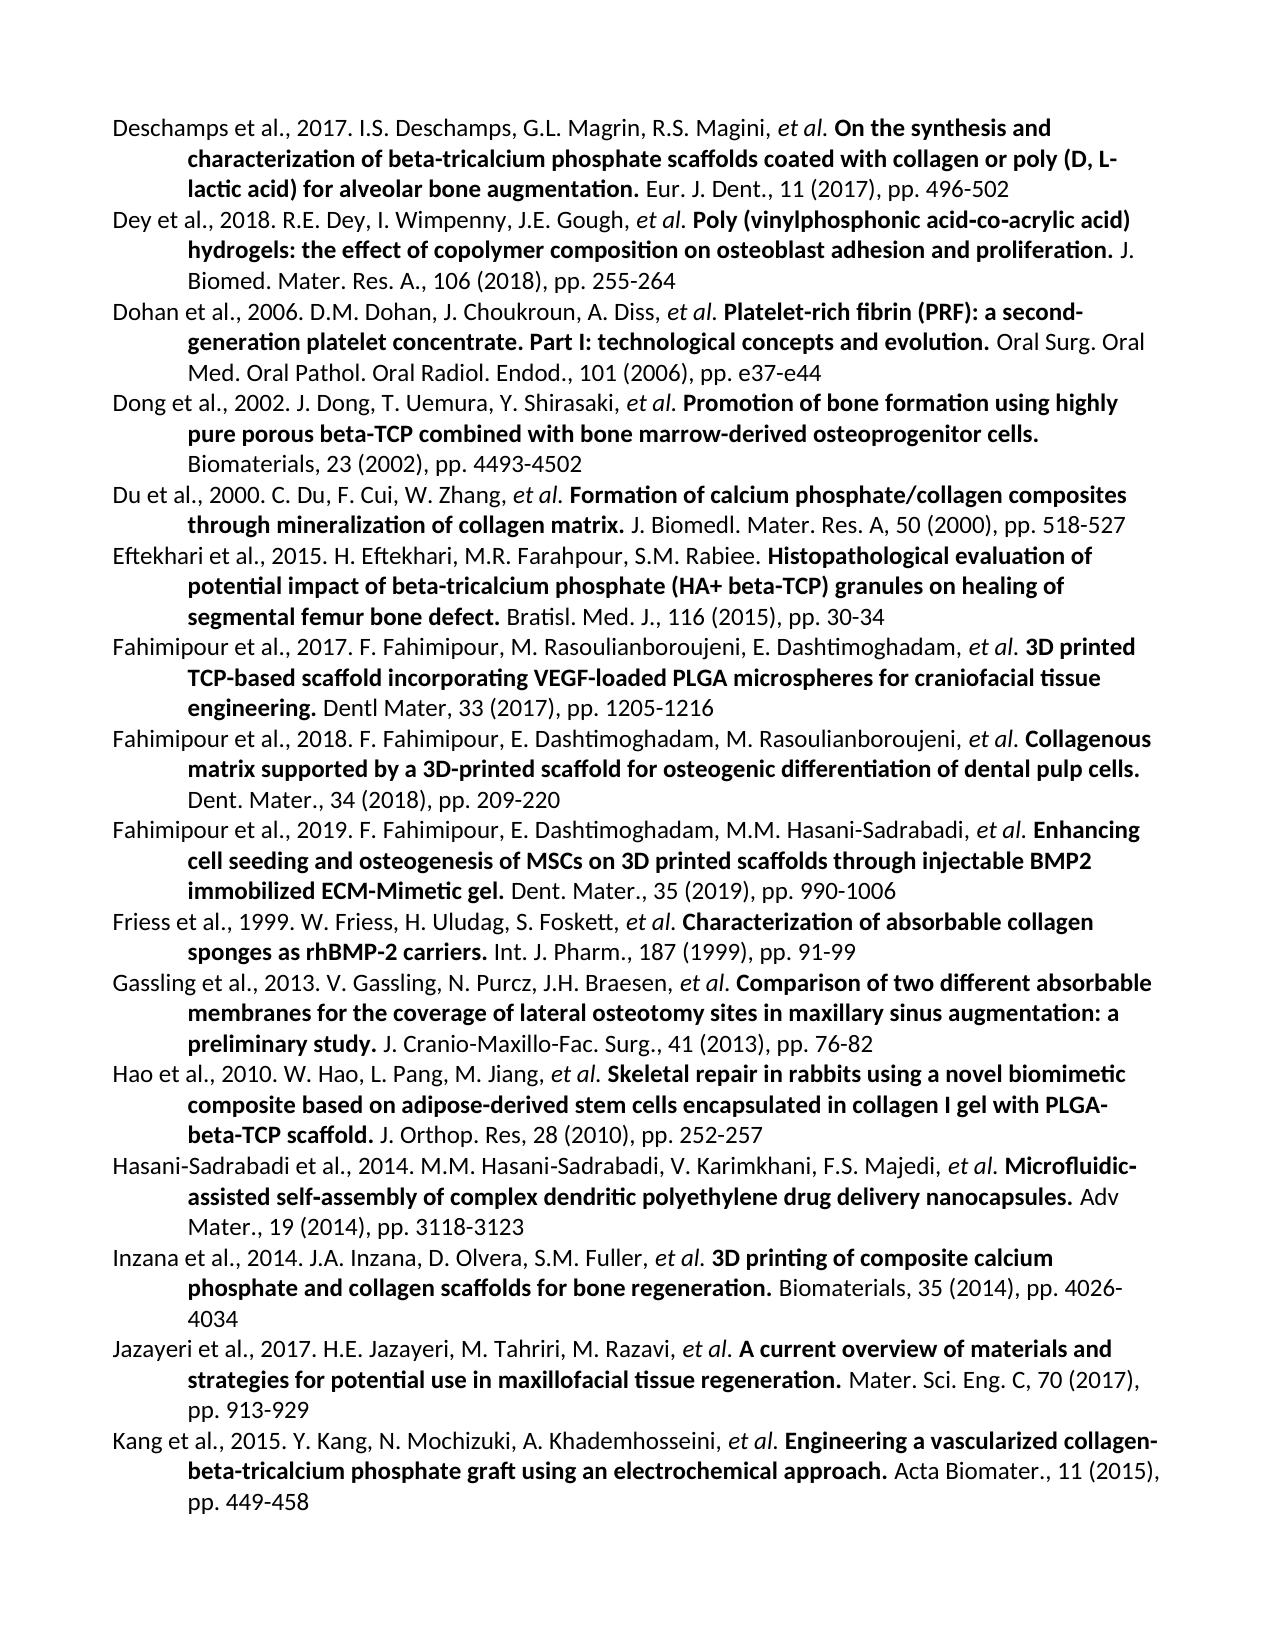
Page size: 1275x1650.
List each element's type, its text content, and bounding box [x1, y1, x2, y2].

text Hasani‐Sadrabadi et al., 2014. M.M. Hasani‐Sadrabadi, V. Karimkhani, F.S. Majedi, et al. Microfluidic‐assisted self‐assembly of complex dendritic polyethylene drug delivery nanocapsules. Adv Mater., 19 (2014), pp. 3118-3123 [112, 1150, 1162, 1242]
text Dey et al., 2018. R.E. Dey, I. Wimpenny, J.E. Gough, et al. Poly (vinylphosphonic acid‐co‐acrylic acid) hydrogels: the effect of copolymer composition on osteoblast adhesion and proliferation. J. Biomed. Mater. Res. A., 106 (2018), pp. 255-264 [112, 204, 1162, 296]
text Gassling et al., 2013. V. Gassling, N. Purcz, J.H. Braesen, et al. Comparison of two different absorbable membranes for the coverage of lateral osteotomy sites in maxillary sinus augmentation: a preliminary study. J. Cranio-Maxillo-Fac. Surg., 41 (2013), pp. 76-82 [112, 967, 1162, 1059]
text Eftekhari et al., 2015. H. Eftekhari, M.R. Farahpour, S.M. Rabiee. Histopathological evaluation of potential impact of beta-tricalcium phosphate (HA+ beta-TCP) granules on healing of segmental femur bone defect. Bratisl. Med. J., 116 (2015), pp. 30-34 [112, 540, 1162, 631]
text Dong et al., 2002. J. Dong, T. Uemura, Y. Shirasaki, et al. Promotion of bone formation using highly pure porous beta-TCP combined with bone marrow-derived osteoprogenitor cells. Biomaterials, 23 (2002), pp. 4493-4502 [112, 387, 1162, 479]
text Du et al., 2000. C. Du, F. Cui, W. Zhang, et al. Formation of calcium phosphate/collagen composites through mineralization of collagen matrix. J. Biomedl. Mater. Res. A, 50 (2000), pp. 518-527 [112, 479, 1162, 540]
text Inzana et al., 2014. J.A. Inzana, D. Olvera, S.M. Fuller, et al. 3D printing of composite calcium phosphate and collagen scaffolds for bone regeneration. Biomaterials, 35 (2014), pp. 4026-4034 [112, 1242, 1162, 1333]
text Fahimipour et al., 2017. F. Fahimipour, M. Rasoulianboroujeni, E. Dashtimoghadam, et al. 3D printed TCP-based scaffold incorporating VEGF-loaded PLGA microspheres for craniofacial tissue engineering. Dentl Mater, 33 (2017), pp. 1205-1216 [112, 631, 1162, 723]
text Dohan et al., 2006. D.M. Dohan, J. Choukroun, A. Diss, et al. Platelet-rich fibrin (PRF): a second-generation platelet concentrate. Part I: technological concepts and evolution. Oral Surg. Oral Med. Oral Pathol. Oral Radiol. Endod., 101 (2006), pp. e37-e44 [112, 296, 1162, 387]
text Jazayeri et al., 2017. H.E. Jazayeri, M. Tahriri, M. Razavi, et al. A current overview of materials and strategies for potential use in maxillofacial tissue regeneration. Mater. Sci. Eng. C, 70 (2017), pp. 913-929 [112, 1333, 1162, 1425]
text Deschamps et al., 2017. I.S. Deschamps, G.L. Magrin, R.S. Magini, et al. On the synthesis and characterization of beta-tricalcium phosphate scaffolds coated with collagen or poly (D, L-lactic acid) for alveolar bone augmentation. Eur. J. Dent., 11 (2017), pp. 496-502 [112, 112, 1162, 204]
text Friess et al., 1999. W. Friess, H. Uludag, S. Foskett, et al. Characterization of absorbable collagen sponges as rhBMP-2 carriers. Int. J. Pharm., 187 (1999), pp. 91-99 [112, 906, 1162, 967]
text Kang et al., 2015. Y. Kang, N. Mochizuki, A. Khademhosseini, et al. Engineering a vascularized collagen-beta-tricalcium phosphate graft using an electrochemical approach. Acta Biomater., 11 (2015), pp. 449-458 [112, 1425, 1162, 1516]
text Fahimipour et al., 2018. F. Fahimipour, E. Dashtimoghadam, M. Rasoulianboroujeni, et al. Collagenous matrix supported by a 3D-printed scaffold for osteogenic differentiation of dental pulp cells. Dent. Mater., 34 (2018), pp. 209-220 [112, 723, 1162, 814]
text Fahimipour et al., 2019. F. Fahimipour, E. Dashtimoghadam, M.M. Hasani-Sadrabadi, et al. Enhancing cell seeding and osteogenesis of MSCs on 3D printed scaffolds through injectable BMP2 immobilized ECM-Mimetic gel. Dent. Mater., 35 (2019), pp. 990-1006 [112, 814, 1162, 906]
text Hao et al., 2010. W. Hao, L. Pang, M. Jiang, et al. Skeletal repair in rabbits using a novel biomimetic composite based on adipose-derived stem cells encapsulated in collagen I gel with PLGA-beta-TCP scaffold. J. Orthop. Res, 28 (2010), pp. 252-257 [112, 1059, 1162, 1150]
